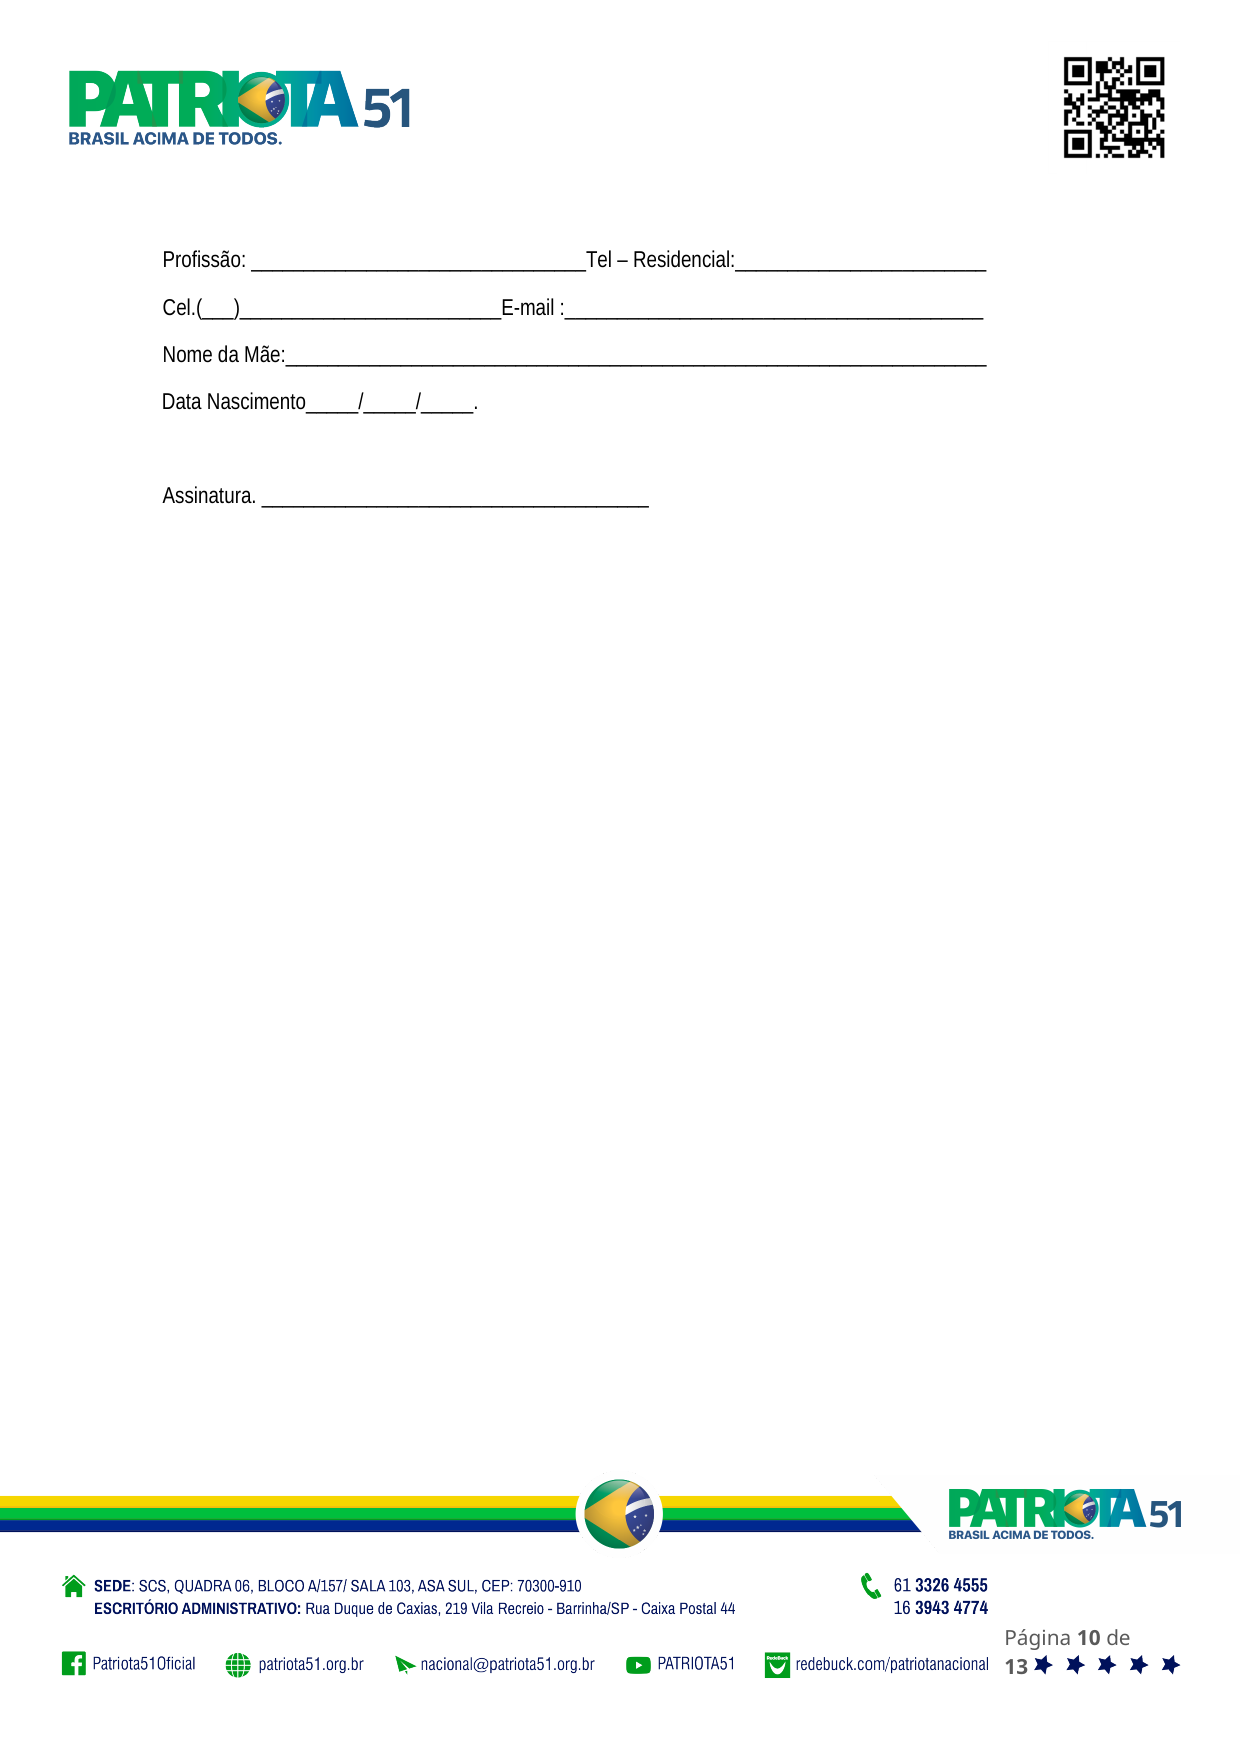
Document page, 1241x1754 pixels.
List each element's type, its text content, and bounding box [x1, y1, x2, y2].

text Nome da Mãe:___________________________________________________________________ [89, 341, 1152, 367]
text Data Nascimento_____/_____/_____. [89, 388, 1152, 414]
picture [4, 1, 1241, 214]
picture [0, 1469, 1241, 1716]
text Profissão: ________________________________Tel – Residencial:________________________ [89, 246, 1152, 273]
text Cel.(___)_________________________E-mail :________________________________________ [89, 293, 1152, 320]
text Assinatura. _____________________________________ [89, 482, 1152, 508]
